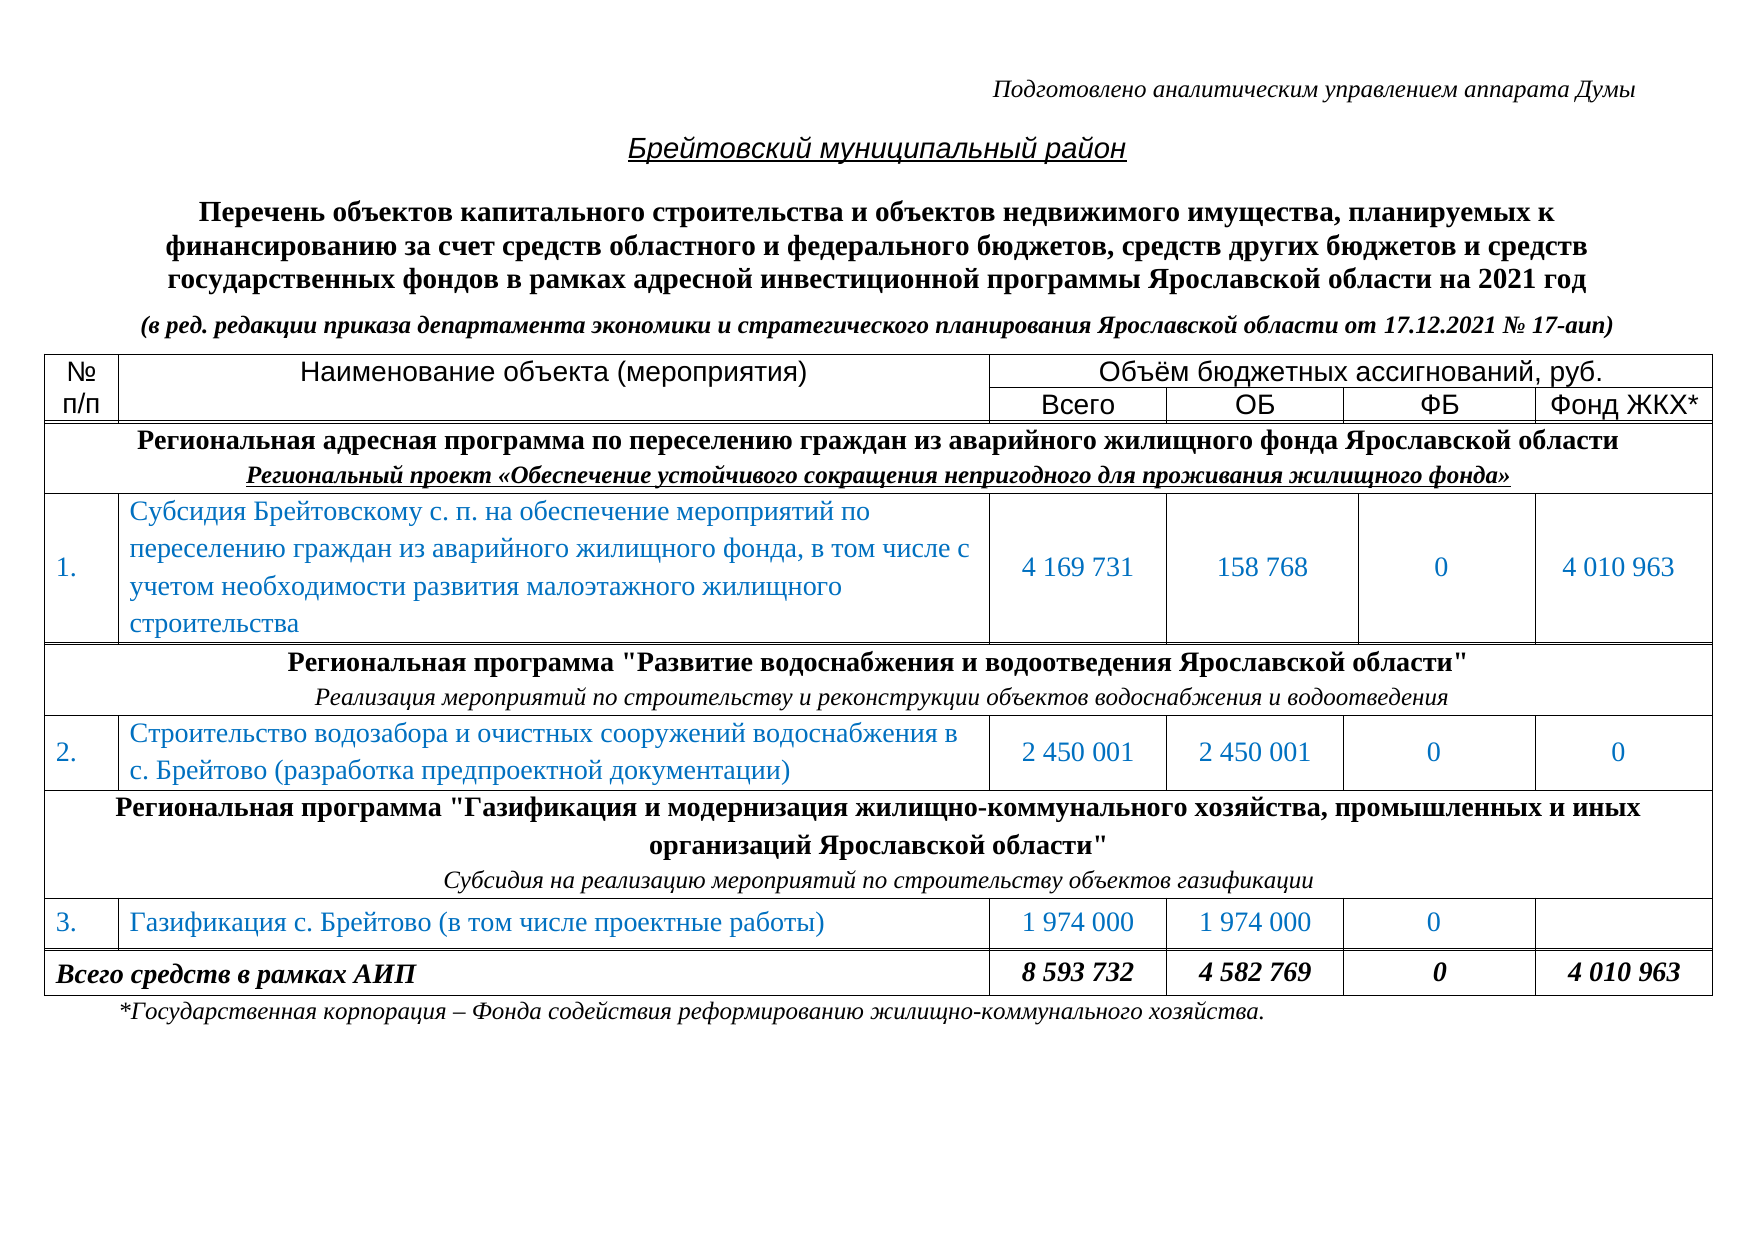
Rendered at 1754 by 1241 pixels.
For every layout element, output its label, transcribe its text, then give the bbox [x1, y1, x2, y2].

table_cell 1 974 000 [1167, 899, 1343, 948]
table_cell 2 450 001 [990, 716, 1166, 789]
table_header Объём бюджетных ассигнований, руб. [990, 355, 1712, 387]
table_cell 0 [1344, 899, 1535, 948]
table_cell Региональная адресная программа по переселению граждан из аварийного жилищного фонда Ярославской области Региональный проект «Обеспечение устойчивого сокращения непригодного для проживания жилищного фонда» [45, 424, 1712, 493]
table_header № п/п [45, 355, 118, 420]
table_cell 0 [1536, 716, 1712, 789]
text *Государственная корпорация – Фонда содействия реформированию жилищно-коммунального хозяйства. [118, 996, 1636, 1025]
table_cell 0 [1344, 716, 1535, 789]
table_cell 158 768 [1167, 494, 1358, 642]
table_cell Всего средств в рамках АИП [45, 951, 989, 995]
table_cell [1536, 899, 1712, 948]
text (в ред. редакции приказа департамента экономики и стратегического планирования Ярославской области от 17.12.2021 № 17-аип) [118, 310, 1636, 338]
table_cell 2. [45, 716, 118, 789]
table_cell 1 974 000 [990, 899, 1166, 948]
table_cell 4 010 963 [1536, 951, 1712, 995]
table_cell Всего [990, 388, 1166, 420]
table_cell 8 593 732 [990, 951, 1166, 995]
table_cell Региональная программа "Газификация и модернизация жилищно-коммунального хозяйства, промышленных и иных организаций Ярославской области" Субсидия на реализацию мероприятий по строительству объектов газификации [45, 791, 1712, 897]
table_cell 0 [1359, 494, 1535, 642]
table_cell 4 010 963 [1536, 494, 1712, 642]
table_cell ФБ [1344, 388, 1535, 420]
table_cell 3. [45, 899, 118, 948]
text Перечень объектов капитального строительства и объектов недвижимого имущества, планируемых к финансированию за счет средств областного и федерального бюджетов, средств других бюджетов и средств государственных фондов в рамках адресной инвестиционной программы Ярославской области на 2021 год [118, 194, 1636, 295]
table_header Наименование объекта (мероприятия) [119, 355, 989, 420]
table_cell 4 582 769 [1167, 951, 1343, 995]
table_cell Региональная программа "Развитие водоснабжения и водоотведения Ярославской области" Реализация мероприятий по строительству и реконструкции объектов водоснабжения и водоотведения [45, 645, 1712, 715]
table_cell 0 [1344, 951, 1535, 995]
table_cell ОБ [1167, 388, 1343, 420]
text Брейтовский муниципальный район [118, 131, 1636, 165]
table_cell 2 450 001 [1167, 716, 1343, 789]
table_cell 4 169 731 [990, 494, 1166, 642]
table_cell Фонд ЖКХ* [1536, 388, 1712, 420]
table_cell Строительство водозабора и очистных сооружений водоснабжения в с. Брейтово (разработка предпроектной документации) [119, 716, 989, 789]
table_cell Субсидия Брейтовскому с. п. на обеспечение мероприятий по переселению граждан из аварийного жилищного фонда, в том числе с учетом необходимости развития малоэтажного жилищного строительства [119, 494, 989, 642]
table_cell 1. [45, 494, 118, 642]
table_cell Газификация с. Брейтово (в том числе проектные работы) [119, 899, 989, 948]
